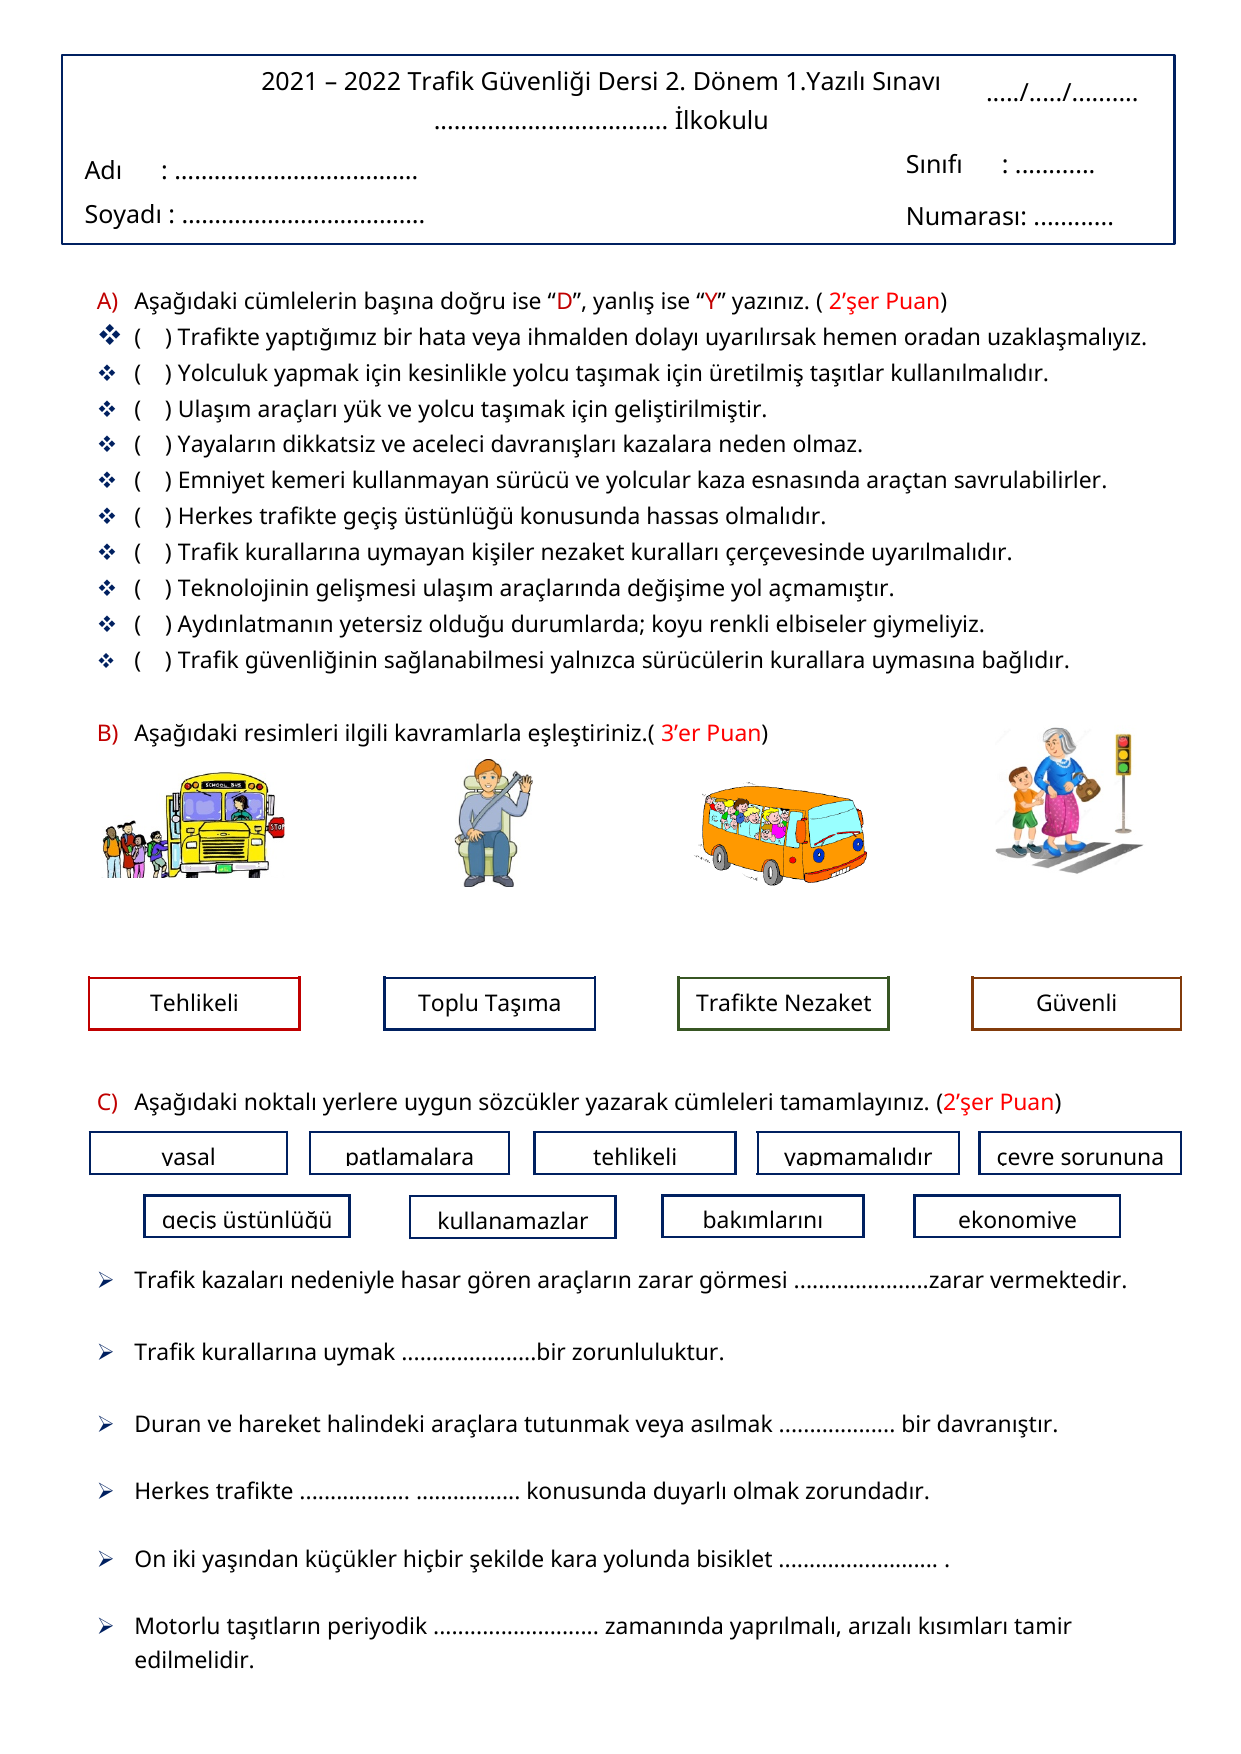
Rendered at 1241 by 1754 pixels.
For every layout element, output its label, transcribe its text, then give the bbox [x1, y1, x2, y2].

list Duran ve hareket halindeki araçlara tutunmak veya asılmak ................... bir davranıştır. [97, 1408, 1181, 1439]
list ( ) Teknolojinin gelişmesi ulaşım araçlarında değişime yol açmamıştır. [97, 572, 1181, 603]
list Aşağıdaki noktalı yerlere uygun sözcükler yazarak cümleleri tamamlayınız. (2’şer Puan) [97, 1086, 1181, 1117]
list ( ) Trafik güvenliğinin sağlanabilmesi yalnızca sürücülerin kurallara uymasına bağlıdır. [97, 644, 1181, 675]
list ( ) Emniyet kemeri kullanmayan sürücü ve yolcular kaza esnasında araçtan savrulabilirler. [97, 464, 1181, 496]
list On iki yaşından küçükler hiçbir şekilde kara yolunda bisiklet .......................... . [97, 1543, 1181, 1574]
list ( ) Herkes trafikte geçiş üstünlüğü konusunda hassas olmalıdır. [97, 500, 1181, 532]
list Trafik kazaları nedeniyle hasar gören araçların zarar görmesi ......................zarar vermektedir. [97, 1264, 1181, 1295]
picture [454, 759, 533, 887]
picture [101, 771, 285, 878]
list ( ) Trafik kurallarına uymayan kişiler nezaket kuralları çerçevesinde uyarılmalıdır. [97, 536, 1181, 567]
list Aşağıdaki cümlelerin başına doğru ise “D”, yanlış ise “Y” yazınız. ( 2’şer Puan) [97, 285, 1181, 316]
list Motorlu taşıtların periyodik ........................... zamanında yaprılmalı, arızalı kısımları tamir edilmelidir. [97, 1610, 1181, 1675]
picture [693, 780, 868, 887]
list ( ) Yolculuk yapmak için kesinlikle yolcu taşımak için üretilmiş taşıtlar kullanılmalıdır. [97, 357, 1181, 388]
list ( ) Trafikte yaptığımız bir hata veya ihmalden dolayı uyarılırsak hemen oradan uzaklaşmalıyız. [97, 321, 1181, 352]
list Aşağıdaki resimleri ilgili kavramlarla eşleştiriniz.( 3’er Puan) [97, 717, 1181, 748]
list ( ) Yayaların dikkatsiz ve aceleci davranışları kazalara neden olmaz. [97, 428, 1181, 460]
list ( ) Aydınlatmanın yetersiz olduğu durumlarda; koyu renkli elbiseler giymeliyiz. [97, 608, 1181, 639]
list Herkes trafikte .................. ................. konusunda duyarlı olmak zorundadır. [97, 1475, 1181, 1507]
list Trafik kurallarına uymak ......................bir zorunluluktur. [97, 1336, 1181, 1367]
list ( ) Ulaşım araçları yük ve yolcu taşımak için geliştirilmiştir. [97, 392, 1181, 424]
picture [995, 725, 1147, 876]
